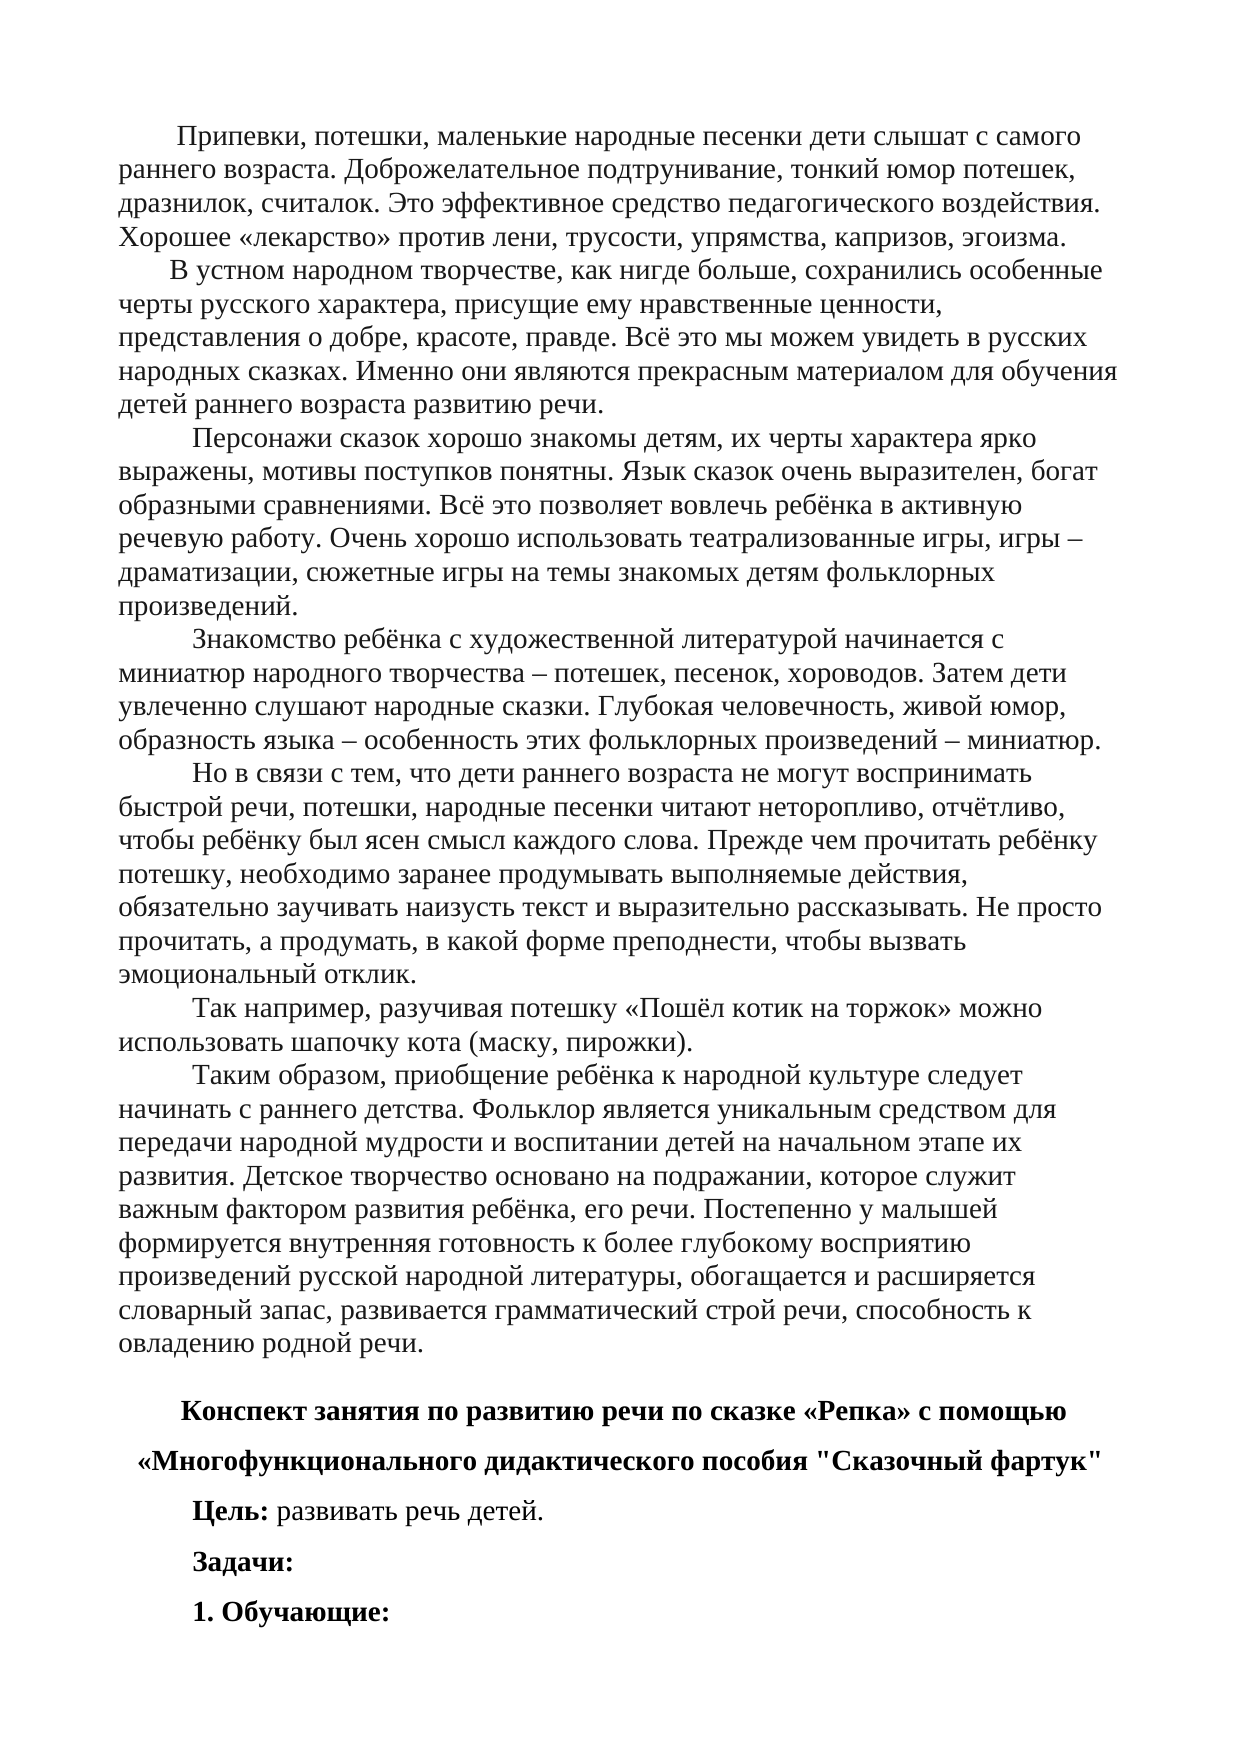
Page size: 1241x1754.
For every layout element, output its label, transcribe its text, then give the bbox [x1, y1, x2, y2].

text Конспект занятия по развитию речи по сказке «Репка» с помощью «Многофункционального дидактического пособия "Сказочный фартук" [118, 1393, 1122, 1477]
text Персонажи сказок хорошо знакомы детям, их черты характера ярко выражены, мотивы поступков понятны. Язык сказок очень выразителен, богат образными сравнениями. Всё это позволяет вовлечь ребёнка в активную речевую работу. Очень хорошо использовать театрализованные игры, игры – драматизации, сюжетные игры на темы знакомых детям фольклорных произведений. [118, 420, 1122, 621]
text Так например, разучивая потешку «Пошёл котик на торжок» можно использовать шапочку кота (маску, пирожки). [118, 990, 1122, 1057]
text Задачи: [118, 1544, 1122, 1577]
text Но в связи с тем, что дети раннего возраста не могут воспринимать быстрой речи, потешки, народные песенки читают неторопливо, отчётливо, чтобы ребёнку был ясен смысл каждого слова. Прежде чем прочитать ребёнку потешку, необходимо заранее продумывать выполняемые действия, обязательно заучивать наизусть текст и выразительно рассказывать. Не просто прочитать, а продумать, в какой форме преподнести, чтобы вызвать эмоциональный отклик. [118, 755, 1122, 990]
text Знакомство ребёнка с художественной литературой начинается с миниатюр народного творчества – потешек, песенок, хороводов. Затем дети увлеченно слушают народные сказки. Глубокая человечность, живой юмор, образность языка – особенность этих фольклорных произведений – миниатюр. [118, 621, 1122, 755]
text Таким образом, приобщение ребёнка к народной культуре следует начинать с раннего детства. Фольклор является уникальным средством для передачи народной мудрости и воспитании детей на начальном этапе их развития. Детское творчество основано на подражании, которое служит важным фактором развития ребёнка, его речи. Постепенно у малышей формируется внутренняя готовность к более глубокому восприятию произведений русской народной литературы, обогащается и расширяется словарный запас, развивается грамматический строй речи, способность к овладению родной речи. [118, 1057, 1122, 1359]
text 1. Обучающие: [118, 1594, 1122, 1627]
text Цель: развивать речь детей. [118, 1493, 1122, 1527]
text В устном народном творчестве, как нигде больше, сохранились особенные черты русского характера, присущие ему нравственные ценности, представления о добре, красоте, правде. Всё это мы можем увидеть в русских народных сказках. Именно они являются прекрасным материалом для обучения детей раннего возраста развитию речи. [118, 252, 1122, 420]
text Припевки, потешки, маленькие народные песенки дети слышат с самого раннего возраста. Доброжелательное подтрунивание, тонкий юмор потешек, дразнилок, считалок. Это эффективное средство педагогического воздействия. Хорошее «лекарство» против лени, трусости, упрямства, капризов, эгоизма. [118, 118, 1122, 252]
